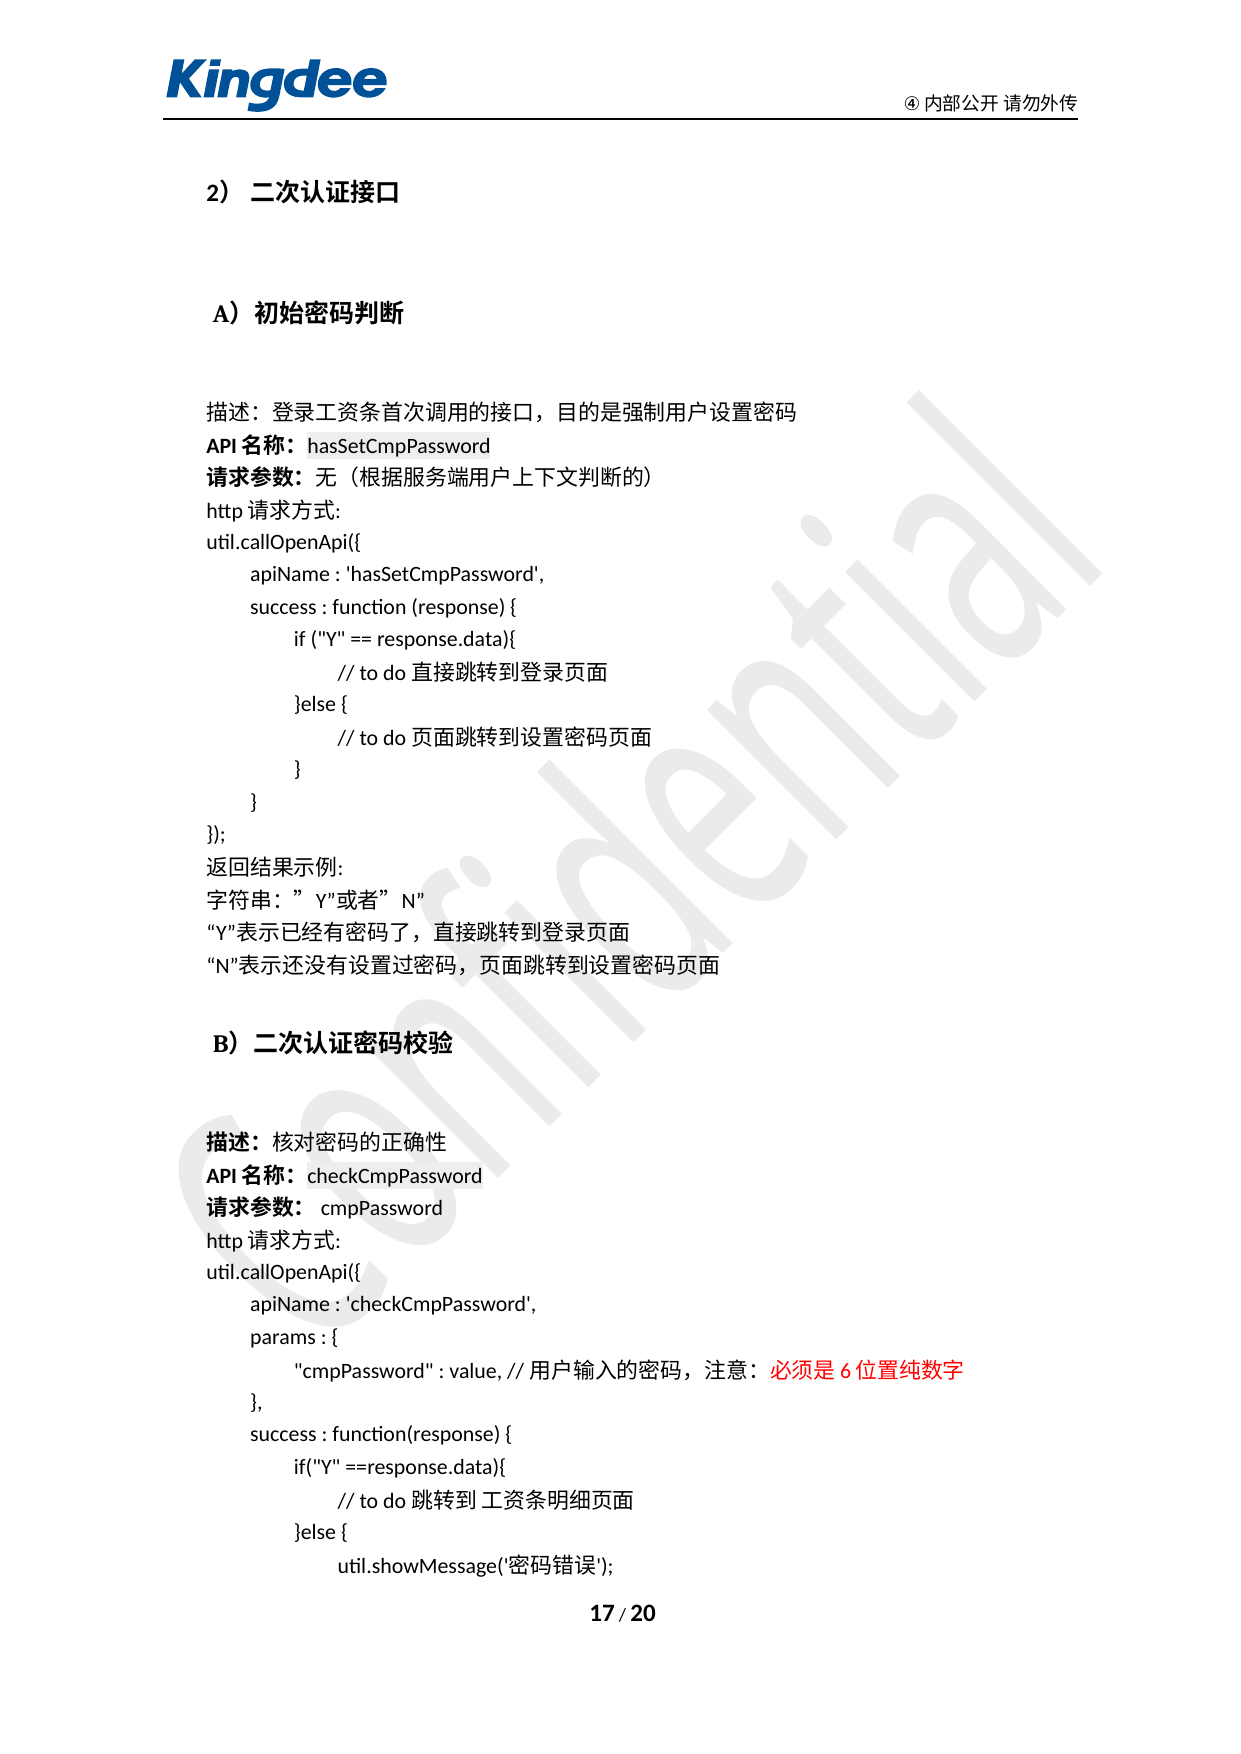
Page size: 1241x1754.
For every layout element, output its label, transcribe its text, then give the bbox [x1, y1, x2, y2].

text 请求参数：无（根据服务端用户上下文判断的） [206, 460, 1078, 492]
text // to do 直接跳转到登录页面 [206, 655, 1078, 687]
text if ("Y" == response.data){ [206, 622, 1078, 655]
text success : function(response) { [206, 1417, 1078, 1450]
text }); [206, 817, 1078, 850]
text }, [206, 1385, 1078, 1417]
text // to do 页面跳转到设置密码页面 [206, 720, 1078, 752]
text util.callOpenApi({ [206, 525, 1078, 557]
text apiName : 'hasSetCmpPassword', [206, 557, 1078, 590]
text “N”表示还没有设置过密码，页面跳转到设置密码页面 [206, 947, 1078, 980]
text http请求方式: [206, 492, 1078, 525]
text 返回结果示例: [206, 850, 1078, 882]
text 字符串：”Y”或者”N” [206, 882, 1078, 915]
text if("Y" ==response.data){ [206, 1450, 1078, 1482]
subtitle 二次认证接口 [206, 158, 1078, 223]
text } [206, 752, 1078, 785]
text params : { [206, 1320, 1078, 1352]
text http请求方式: [206, 1222, 1078, 1255]
text 描述：核对密码的正确性 [206, 1125, 1078, 1157]
subtitle B）二次认证密码校验 [162, 1009, 1078, 1074]
text }else { [206, 687, 1078, 720]
text 请求参数： cmpPassword [206, 1190, 1078, 1222]
text success : function (response) { [206, 590, 1078, 622]
subtitle A）初始密码判断 [162, 279, 1078, 344]
text } [206, 785, 1078, 817]
text // to do 跳转到 工资条明细页面 [206, 1482, 1078, 1515]
text util.showMessage('密码错误'); [206, 1547, 1078, 1580]
text API名称：hasSetCmpPassword [206, 427, 1078, 460]
text }else { [206, 1515, 1078, 1547]
text apiName : 'checkCmpPassword', [206, 1287, 1078, 1320]
text API名称：checkCmpPassword [206, 1157, 1078, 1190]
text “Y”表示已经有密码了，直接跳转到登录页面 [206, 915, 1078, 947]
text 描述：登录工资条首次调用的接口，目的是强制用户设置密码 [206, 395, 1078, 427]
text util.callOpenApi({ [206, 1255, 1078, 1287]
text "cmpPassword" : value, // 用户输入的密码，注意：必须是6位置纯数字 [206, 1352, 1078, 1385]
